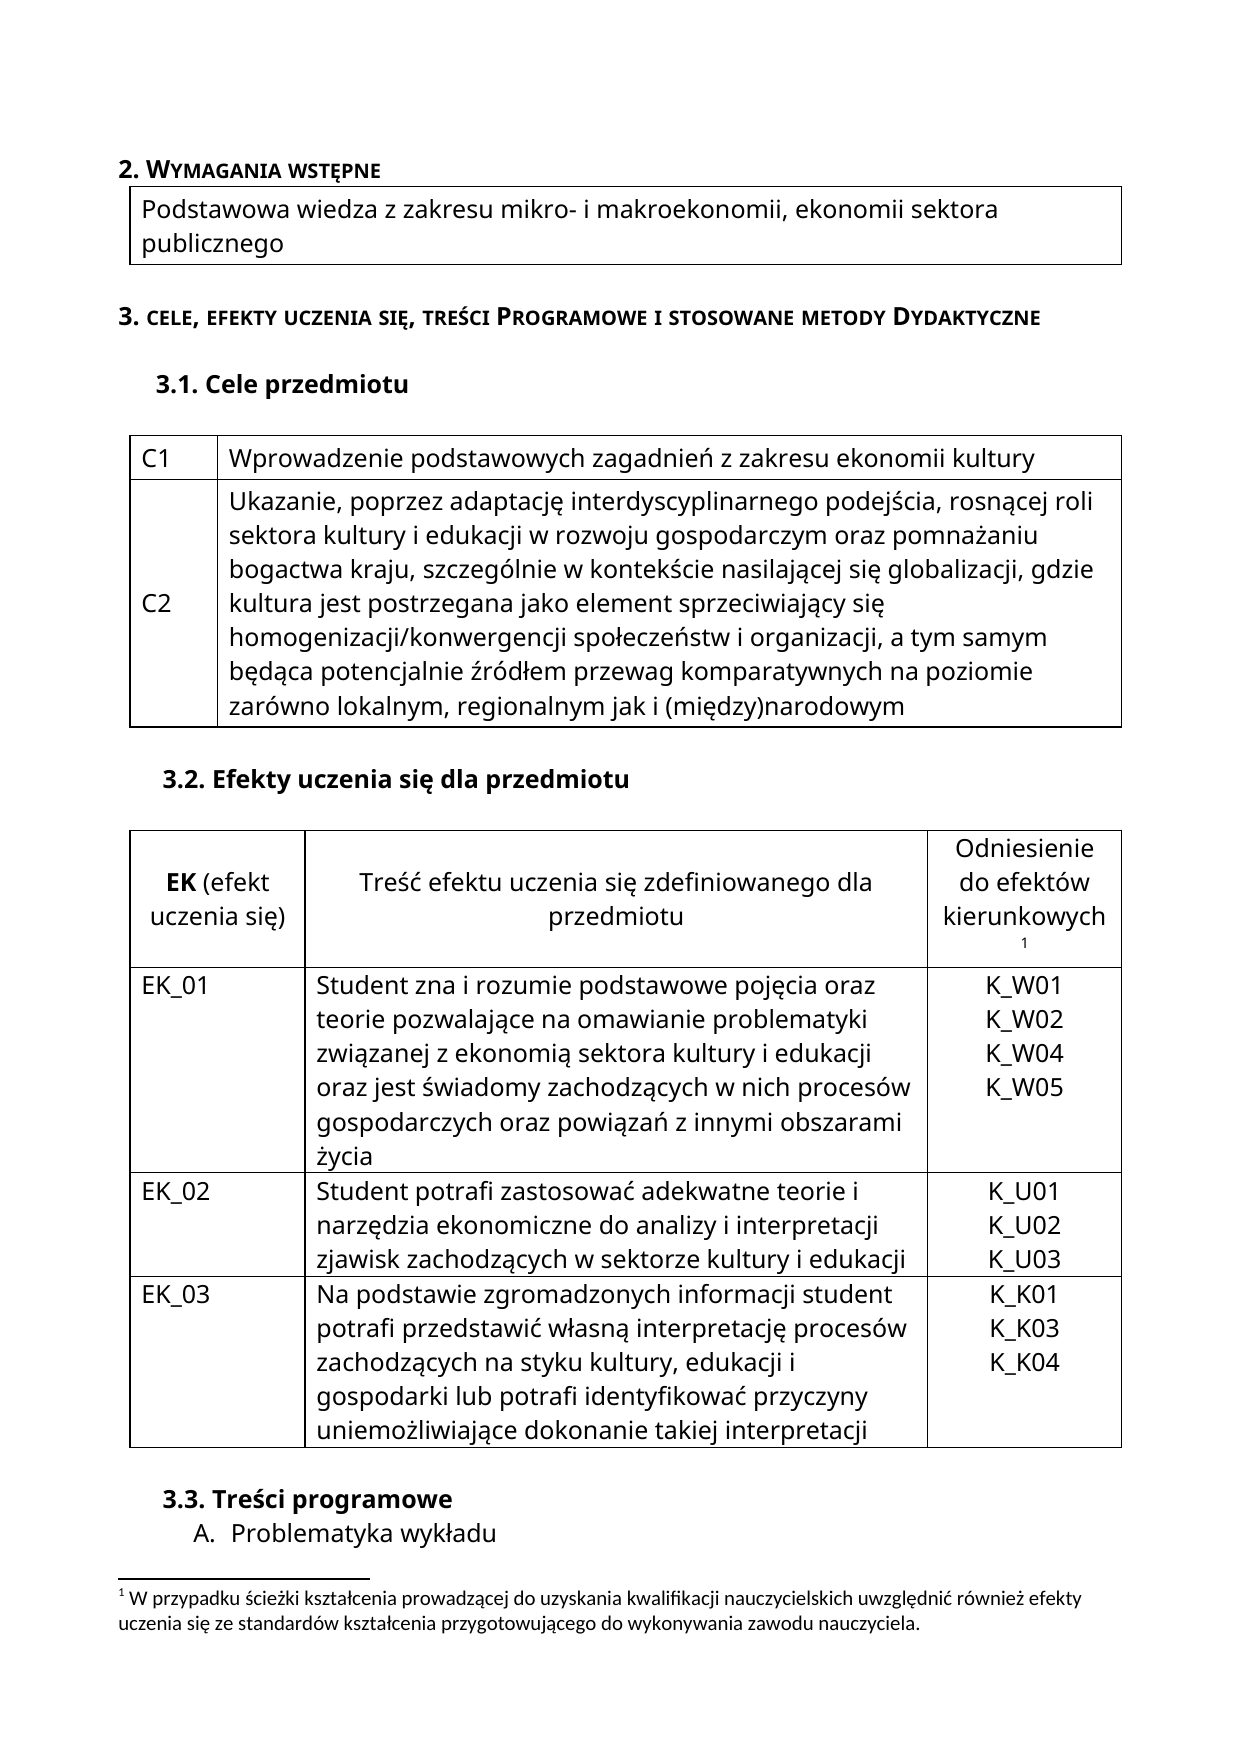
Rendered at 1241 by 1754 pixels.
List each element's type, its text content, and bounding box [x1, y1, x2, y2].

table_cell EK_03 [131, 1277, 304, 1447]
table_cell EK_01 [131, 968, 304, 1172]
table_header EK (efekt uczenia się) [131, 831, 304, 967]
list Problematyka wykładu [193, 1516, 1122, 1550]
text 3.2. Efekty uczenia się dla przedmiotu [162, 761, 1122, 796]
text 3.1. Cele przedmiotu [156, 367, 1122, 401]
table_cell Student potrafi zastosować adekwatne teorie i narzędzia ekonomiczne do analizy i interpretacji zjawisk zachodzących w sektorze kultury i edukacji [306, 1173, 927, 1276]
table_cell Ukazanie, poprzez adaptację interdyscyplinarnego podejścia, rosnącej roli sektora kultury i edukacji w rozwoju gospodarczym oraz pomnażaniu bogactwa kraju, szczególnie w kontekście nasilającej się globalizacji, gdzie kultura jest postrzegana jako element sprzeciwiający się homogenizacji/konwergencji społeczeństw i organizacji, a tym samym będąca potencjalnie źródłem przewag komparatywnych na poziomie zarówno lokalnym, regionalnym jak i (między)narodowym [218, 480, 1121, 726]
table_cell Na podstawie zgromadzonych informacji student potrafi przedstawić własną interpretację procesów zachodzących na styku kultury, edukacji i gospodarki lub potrafi identyfikować przyczyny uniemożliwiające dokonanie takiej interpretacji [306, 1277, 927, 1447]
table_header Treść efektu uczenia się zdefiniowanego dla przedmiotu [306, 831, 927, 967]
table_cell C2 [131, 480, 217, 726]
table_header Podstawowa wiedza z zakresu mikro- i makroekonomii, ekonomii sektora publicznego [131, 187, 1121, 264]
text 2. Wymagania wstępne [118, 152, 1122, 186]
table_header Wprowadzenie podstawowych zagadnień z zakresu ekonomii kultury [218, 436, 1121, 478]
table_header C1 [131, 436, 217, 478]
table_header Odniesienie do efektów kierunkowych [928, 831, 1121, 967]
table_cell K_U01 K_U02 K_U03 [928, 1173, 1121, 1276]
text 3. cele, efekty uczenia się, treści Programowe i stosowane metody Dydaktyczne [118, 299, 1122, 333]
table_cell K_W01 K_W02 K_W04 K_W05 [928, 968, 1121, 1172]
list 3.3. Treści programowe [162, 1482, 1122, 1516]
table_cell EK_02 [131, 1173, 304, 1276]
table_cell K_K01 K_K03 K_K04 [928, 1277, 1121, 1447]
table_cell Student zna i rozumie podstawowe pojęcia oraz teorie pozwalające na omawianie problematyki związanej z ekonomią sektora kultury i edukacji oraz jest świadomy zachodzących w nich procesów gospodarczych oraz powiązań z innymi obszarami życia [306, 968, 927, 1172]
